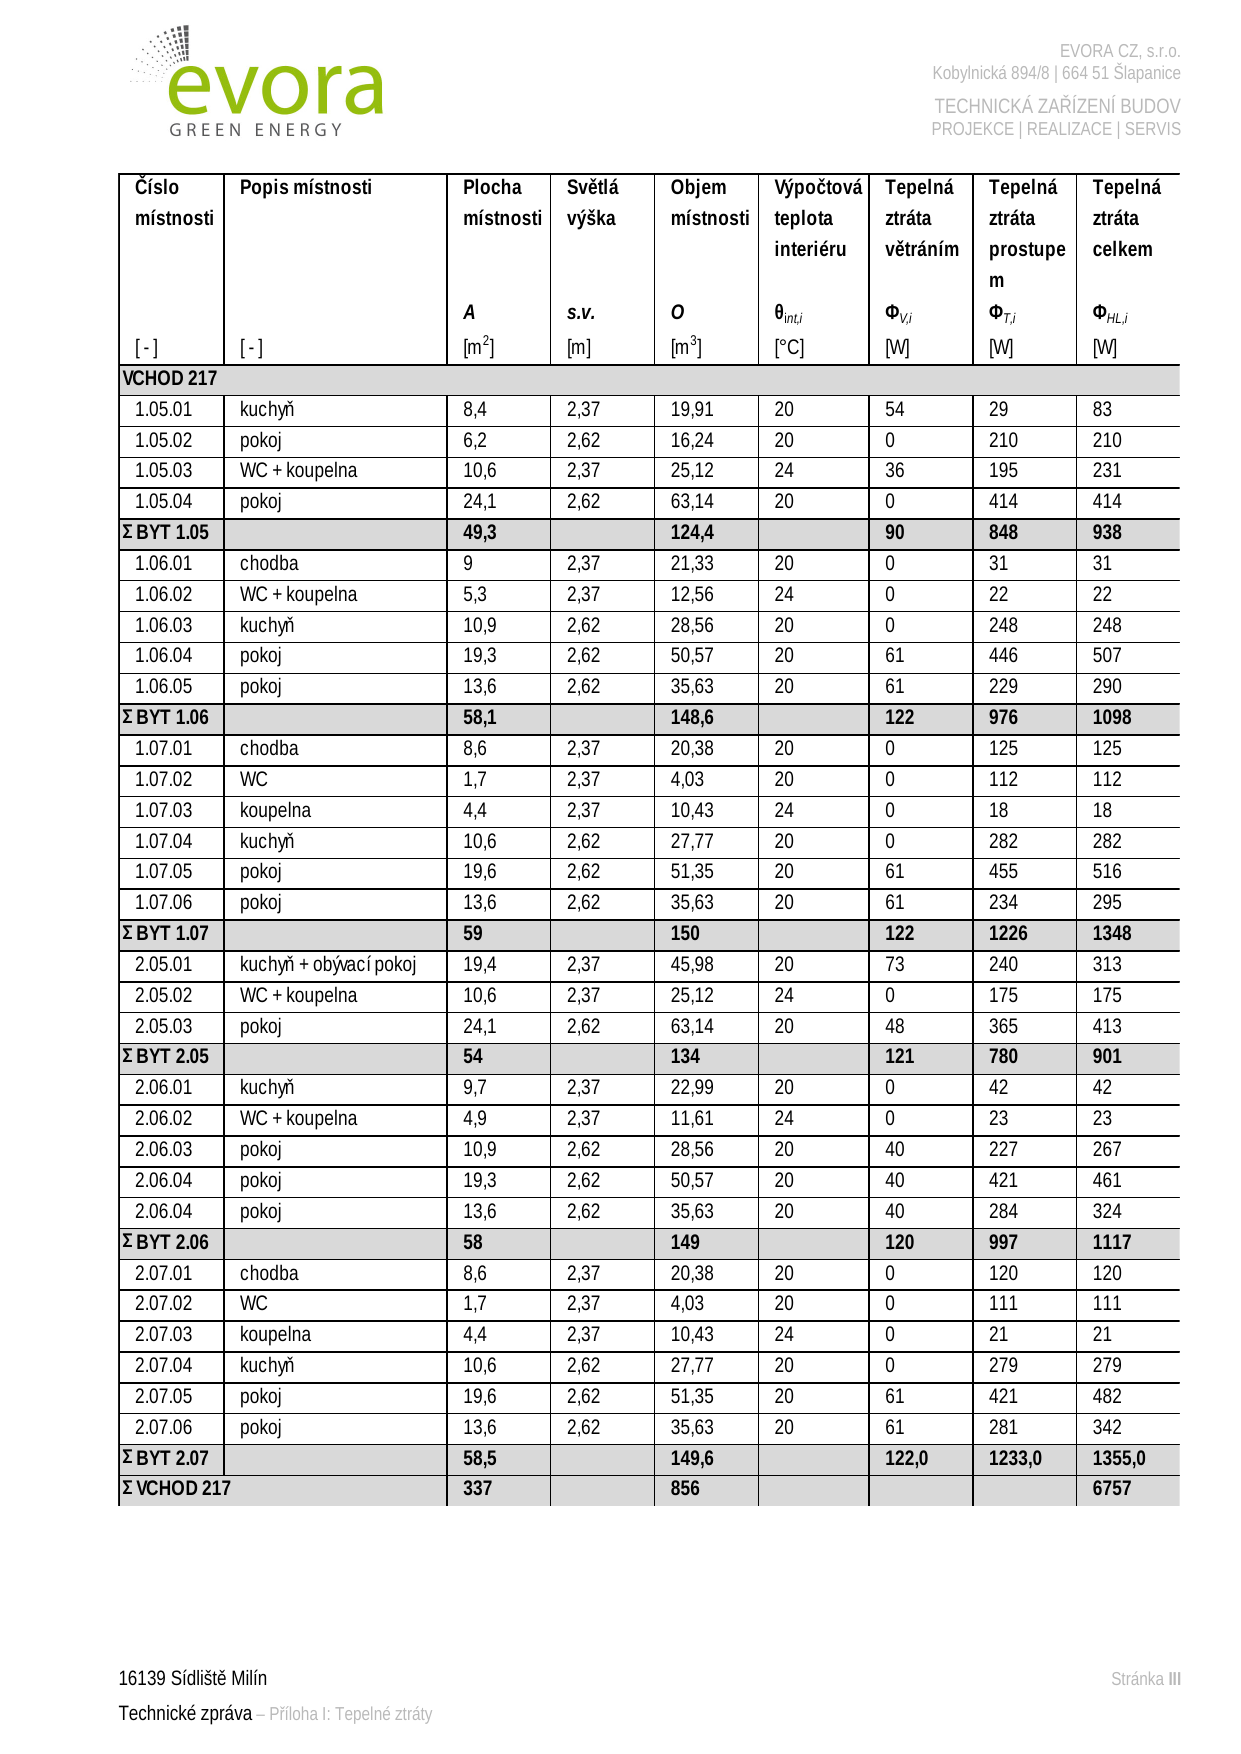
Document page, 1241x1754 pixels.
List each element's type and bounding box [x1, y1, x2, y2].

picture [118, 12, 401, 146]
